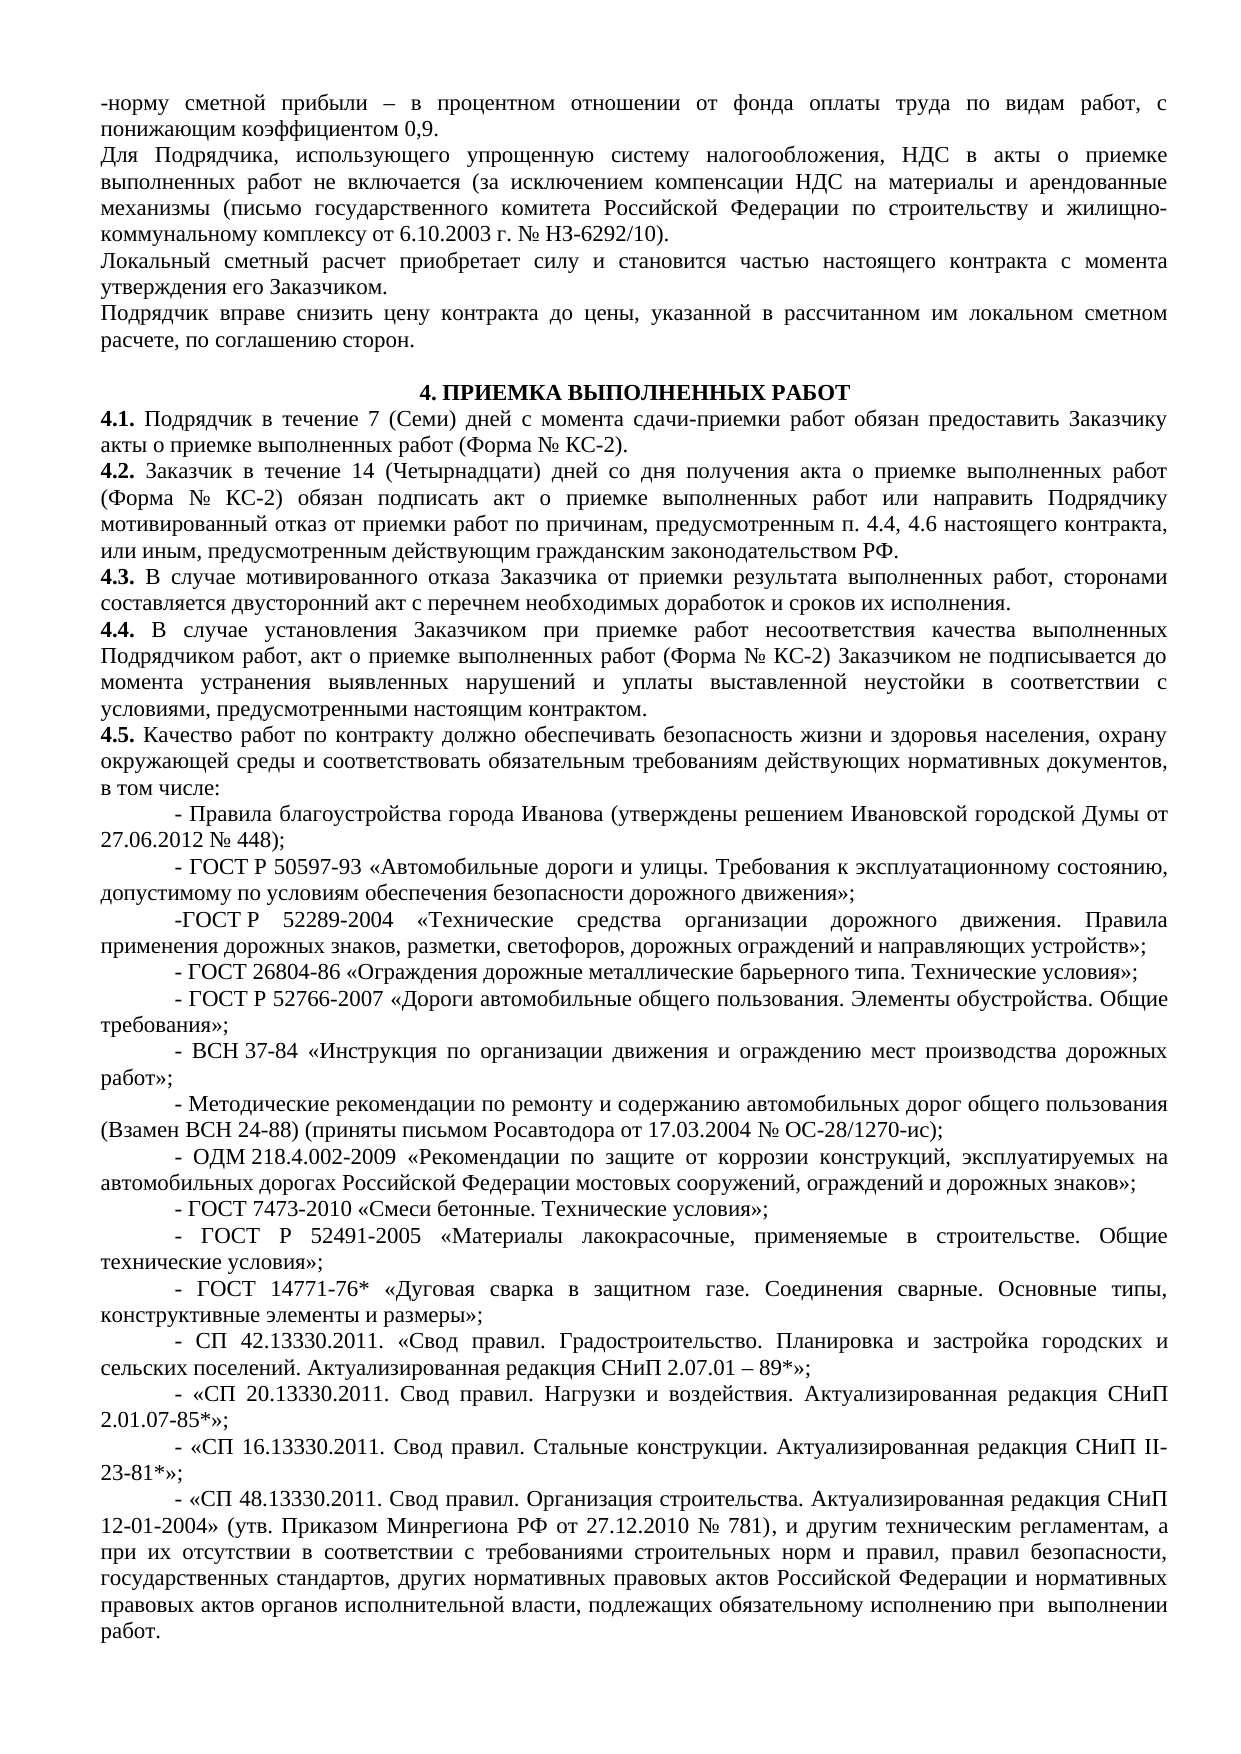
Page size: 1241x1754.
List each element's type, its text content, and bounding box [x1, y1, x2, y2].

text 4.4. В случае установления Заказчиком при приемке работ несоответствия качества выполненных Подрядчиком работ, акт о приемке выполненных работ (Форма № КС-2) Заказчиком не подписывается до момента устранения выявленных нарушений и уплаты выставленной неустойки в соответствии с условиями, предусмотренными настоящим контрактом. [100, 616, 1169, 721]
text Для Подрядчика, использующего упрощенную систему налогообложения, НДС в акты о приемке выполненных работ не включается (за исключением компенсации НДС на материалы и арендованные механизмы (письмо государственного комитета Российской Федерации по строительству и жилищно-коммунальному комплексу от 6.10.2003 г. № НЗ-6292/10). [100, 141, 1169, 247]
text - ГОСТ Р 52766-2007 «Дороги автомобильные общего пользования. Элементы обустройства. Общие требования»; [100, 985, 1169, 1037]
text 4.1. Подрядчик в течение 7 (Семи) дней с момента сдачи-приемки работ обязан предоставить Заказчику акты о приемке выполненных работ (Форма № КС-2). [100, 405, 1169, 458]
text - «СП 16.13330.2011. Свод правил. Стальные конструкции. Актуализированная редакция СНиП II-23-81*»; [100, 1433, 1169, 1485]
text 4.5. Качество работ по контракту должно обеспечивать безопасность жизни и здоровья населения, охрану окружающей среды и соответствовать обязательным требованиям действующих нормативных документов, в том числе: [100, 721, 1169, 800]
text - ОДМ 218.4.002-2009 «Рекомендации по защите от коррозии конструкций, эксплуатируемых на автомобильных дорогах Российской Федерации мостовых сооружений, ограждений и дорожных знаков»; [100, 1143, 1169, 1196]
text - «СП 48.13330.2011. Свод правил. Организация строительства. Актуализированная редакция СНиП 12-01-2004» (утв. Приказом Минрегиона РФ от 27.12.2010 № 781), и другим техническим регламентам, а при их отсутствии в соответствии с требованиями строительных норм и правил, правил безопасности, государственных стандартов, других нормативных правовых актов Российской Федерации и нормативных правовых актов органов исполнительной власти, подлежащих обязательному исполнению при выполнении работ. [100, 1485, 1169, 1643]
text -ГОСТ Р 52289-2004 «Технические средства организации дорожного движения. Правила применения дорожных знаков, разметки, светофоров, дорожных ограждений и направляющих устройств»; [100, 906, 1169, 958]
text -норму сметной прибыли – в процентном отношении от фонда оплаты труда по видам работ, с понижающим коэффициентом 0,9. [100, 89, 1169, 141]
text - ГОСТ Р 52491-2005 «Материалы лакокрасочные, применяемые в строительстве. Общие технические условия»; [100, 1222, 1169, 1274]
text - Правила благоустройства города Иванова (утверждены решением Ивановской городской Думы от 27.06.2012 № 448); [100, 800, 1169, 853]
text 4. ПРИЕМКА ВЫПОЛНЕННЫХ РАБОТ [100, 378, 1169, 405]
text - СП 42.13330.2011. «Свод правил. Градостроительство. Планировка и застройка городских и сельских поселений. Актуализированная редакция СНиП 2.07.01 – 89*»; [100, 1327, 1169, 1380]
text - ГОСТ 26804-86 «Ограждения дорожные металлические барьерного типа. Технические условия»; [100, 958, 1169, 985]
text - ГОСТ Р 50597-93 «Автомобильные дороги и улицы. Требования к эксплуатационному состоянию, допустимому по условиям обеспечения безопасности дорожного движения»; [100, 853, 1169, 906]
text 4.2. Заказчик в течение 14 (Четырнадцати) дней со дня получения акта о приемке выполненных работ (Форма № КС-2) обязан подписать акт о приемке выполненных работ или направить Подрядчику мотивированный отказ от приемки работ по причинам, предусмотренным п. 4.4, 4.6 настоящего контракта, или иным, предусмотренным действующим гражданским законодательством РФ. [100, 458, 1169, 563]
text - Методические рекомендации по ремонту и содержанию автомобильных дорог общего пользования (Взамен ВСН 24-88) (приняты письмом Росавтодора от 17.03.2004 № ОС-28/1270-ис); [100, 1090, 1169, 1143]
text Локальный сметный расчет приобретает силу и становится частью настоящего контракта с момента утверждения его Заказчиком. [100, 247, 1169, 299]
text - ГОСТ 14771-76* «Дуговая сварка в защитном газе. Соединения сварные. Основные типы, конструктивные элементы и размеры»; [100, 1274, 1169, 1327]
text Подрядчик вправе снизить цену контракта до цены, указанной в рассчитанном им локальном сметном расчете, по соглашению сторон. [100, 299, 1169, 352]
text - «СП 20.13330.2011. Свод правил. Нагрузки и воздействия. Актуализированная редакция СНиП 2.01.07-85*»; [100, 1380, 1169, 1433]
text - ГОСТ 7473-2010 «Смеси бетонные. Технические условия»; [100, 1196, 1169, 1222]
text - ВСН 37-84 «Инструкция по организации движения и ограждению мест производства дорожных работ»; [100, 1037, 1169, 1090]
text 4.3. В случае мотивированного отказа Заказчика от приемки результата выполненных работ, сторонами составляется двусторонний акт с перечнем необходимых доработок и сроков их исполнения. [100, 563, 1169, 616]
